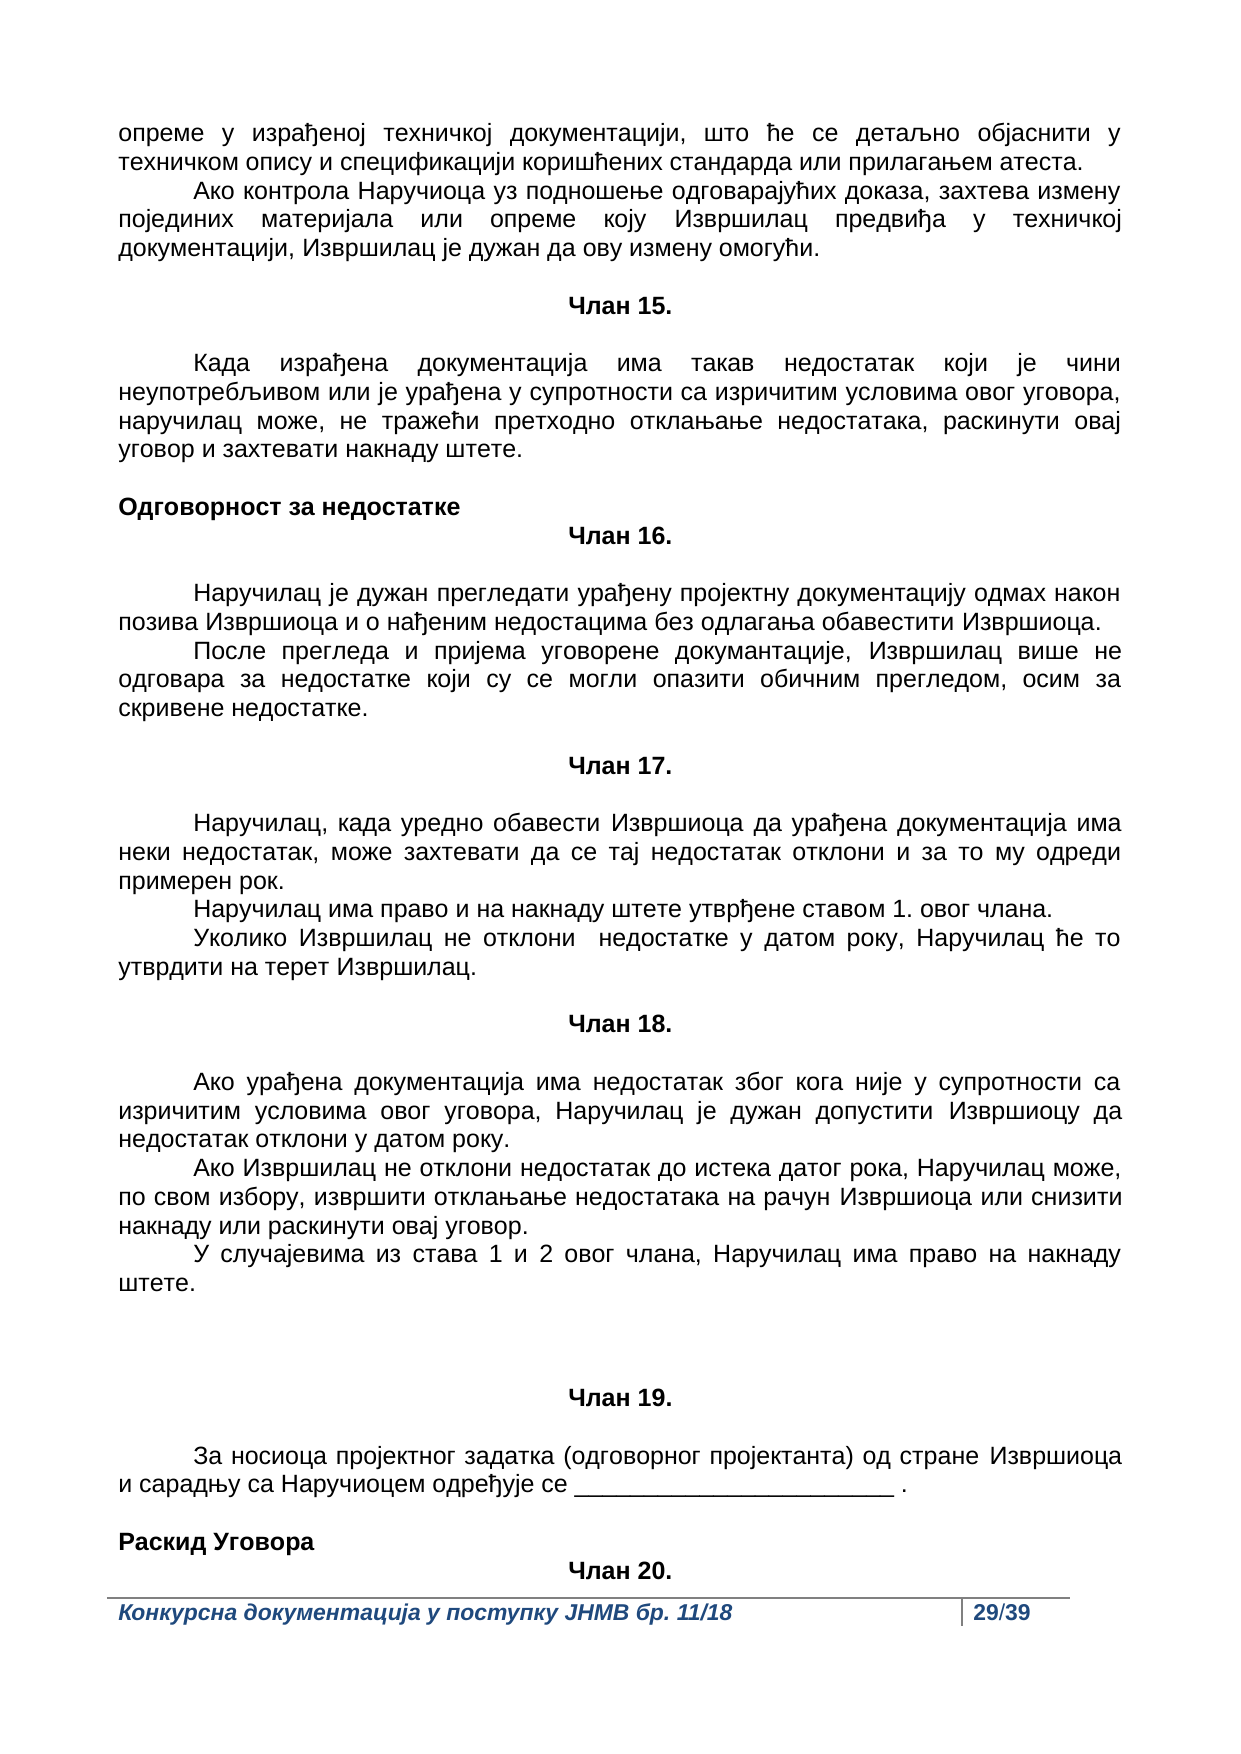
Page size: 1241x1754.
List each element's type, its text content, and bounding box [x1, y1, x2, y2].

text Члан 19. [118, 1383, 1122, 1412]
text Раскид Уговора [118, 1527, 1122, 1556]
text Члан 15. [118, 291, 1122, 319]
text Члан 16. [118, 521, 1122, 549]
text Када израђена документација има такав недостатак који је чини неупотребљивом или је урађена у супротности са изричитим условима овог уговора, наручилац може, не тражећи претходно отклањање недостатака, раскинути овај уговор и захтевати накнаду штете. [118, 348, 1122, 463]
text После прегледа и пријема уговорене докумантације, Извршилац више не одговара за недостатке који су се могли опазити обичним прегледом, осим за скривене недостатке. [118, 636, 1122, 722]
text Ако урађена документација има недостатак због кога није у супротности са изричитим условима овог уговора, Наручилац је дужан допустити Извршиоцу да недостатак отклони у датом року. [118, 1067, 1122, 1153]
text У случајевима из става 1 и 2 овог члана, Наручилац има право на накнаду штете. [118, 1239, 1122, 1297]
text Члан 18. [118, 1009, 1122, 1038]
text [118, 118, 1122, 176]
text Члан 20. [118, 1556, 1122, 1584]
text Наручилац има право и на накнаду штете утврђенe ставом 1. овог члана. [118, 894, 1122, 923]
text Наручилац, када уредно обавести Извршиоца да урађена документација има неки недостатак, може захтевати да се тај недостатак отклони и за то му одреди примерен рок. [118, 808, 1122, 894]
text Наручилац је дужан прегледати урађену пројектну документацију одмах након позива Извршиоца и о нађеним недостацима без одлагања обавестити Извршиоца. [118, 578, 1122, 636]
text Ако Извршилац не отклони недостатак до истека датог рока, Наручилац може, по свом избору, извршити отклањање недостатака на рачун Извршиоца или снизити накнаду или раскинути овај уговор. [118, 1153, 1122, 1239]
text Одговорност за недостатке [118, 492, 1122, 521]
text Члан 17. [118, 751, 1122, 779]
text За носиоца пројектног задатка (одговорног пројектанта) од стране Извршиоца и сарадњу са Наручиоцем одређује се _______________________ . [118, 1441, 1122, 1498]
text Уколико Извршилац не отклони недостатке у датом року, Наручилац ће то утврдити на терет Извршилац. [118, 923, 1122, 981]
text Ако контрола Наручиоца уз подношење одговарајућих доказа, захтева измену појединих материјала или опреме коју Извршилац предвиђа у техничкој документацији, Извршилац је дужан да ову измену омогући. [118, 176, 1122, 262]
